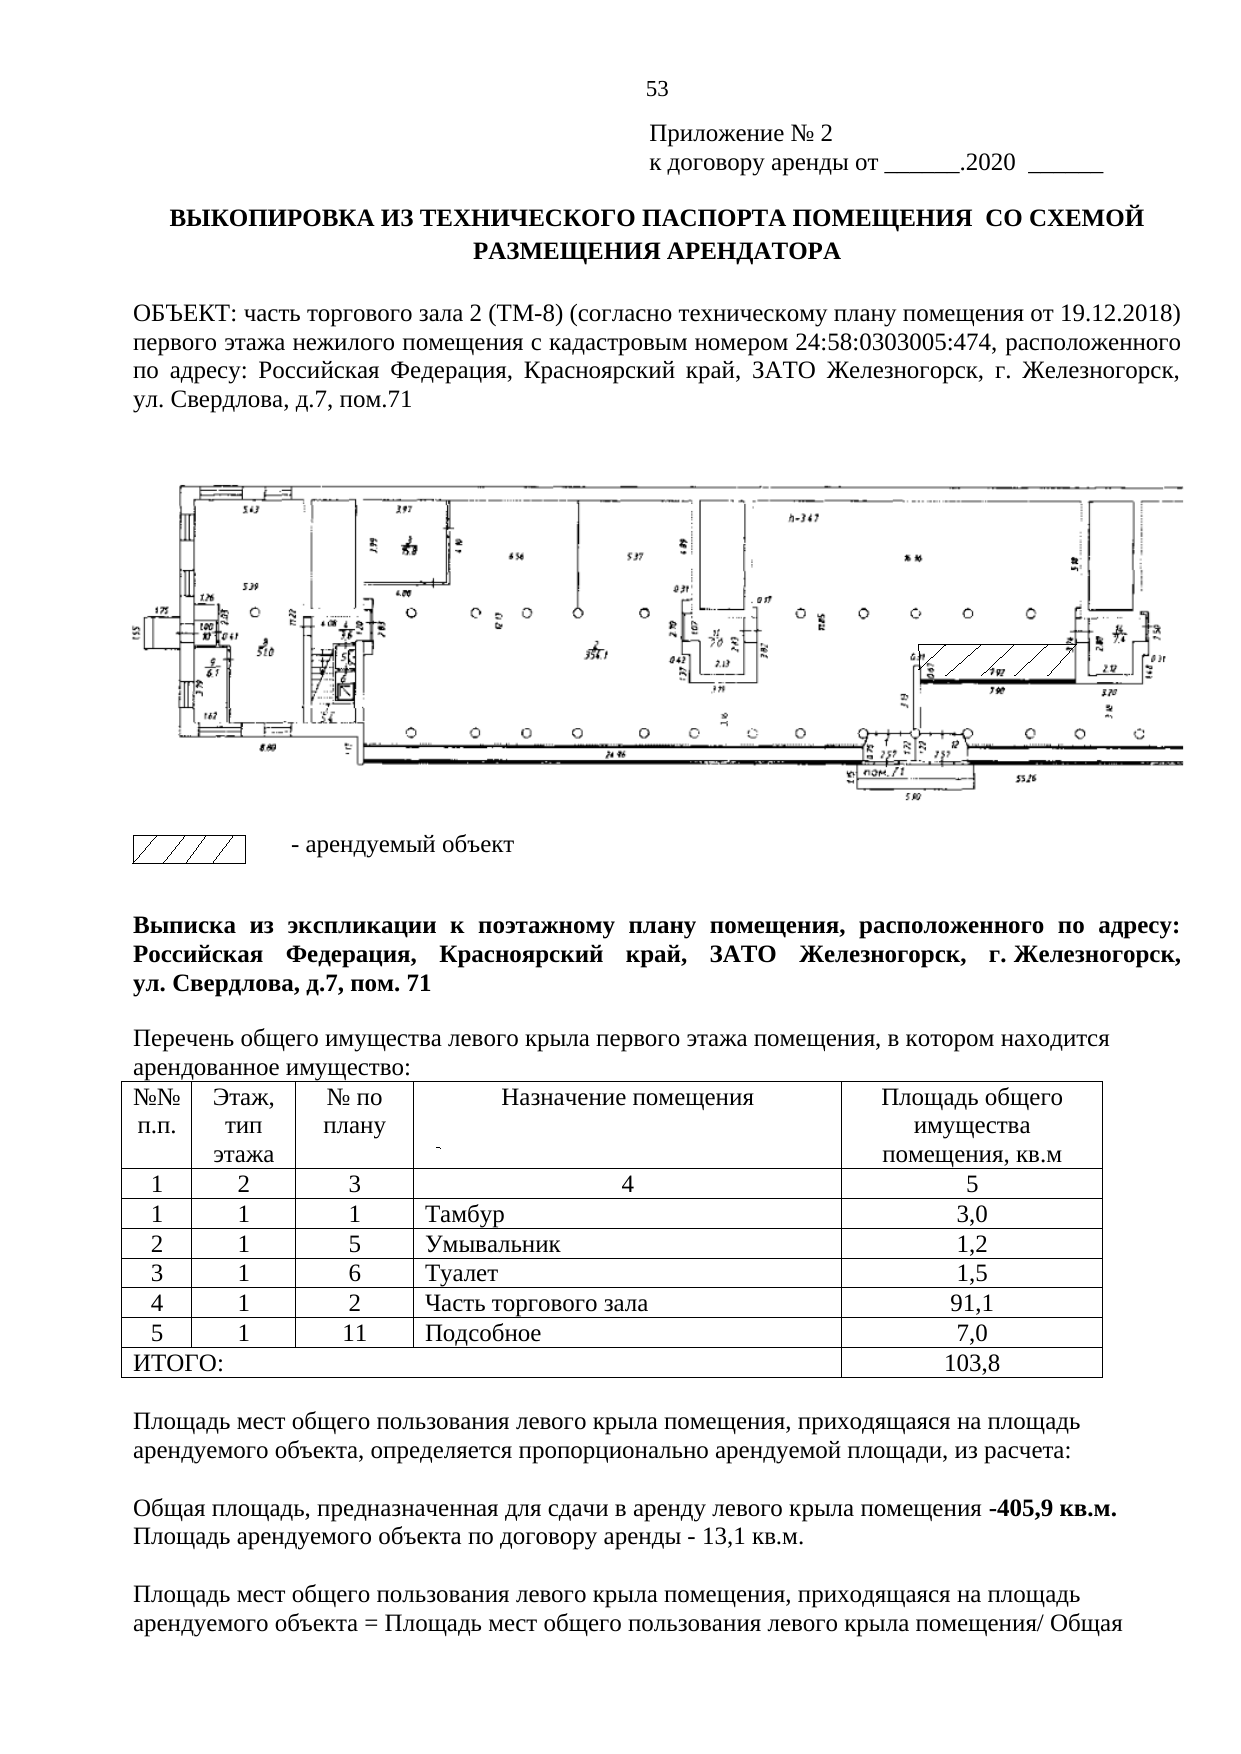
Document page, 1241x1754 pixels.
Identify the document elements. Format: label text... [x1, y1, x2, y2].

table_header Этаж, тип этажа [192, 1082, 295, 1168]
text Общая площадь, предназначенная для сдачи в аренду левого крыла помещения -405,9 кв.м. [133, 1493, 1181, 1521]
text ВЫКОПИРОВКА ИЗ ТЕХНИЧЕСКОГО ПАСПОРТА ПОМЕЩЕНИЯ СО СХЕМОЙ РАЗМЕЩЕНИЯ АРЕНДАТОРА [133, 203, 1181, 265]
table_cell 1 [192, 1259, 295, 1287]
table_cell 103,8 [842, 1348, 1102, 1377]
table_cell 1 [122, 1169, 191, 1198]
table_cell 4 [414, 1169, 841, 1198]
table_cell 5 [296, 1229, 413, 1257]
table_cell 2 [296, 1288, 413, 1317]
table_cell 1,2 [842, 1229, 1102, 1257]
text Перечень общего имущества левого крыла первого этажа помещения, в котором находится арендованное имущество: [133, 1023, 1181, 1081]
table_cell 91,1 [842, 1288, 1102, 1317]
text Выписка из экспликации к поэтажному плану помещения, расположенного по адресу: Российская Федерация, Красноярский край, ЗАТО Железногорск, г. Железногорск, ул. Свердлова, д.7, пом. 71 [133, 911, 1181, 997]
table_cell Туалет [414, 1259, 841, 1287]
table_cell 1,5 [842, 1259, 1102, 1287]
table_cell Умывальник [414, 1229, 841, 1257]
table_cell 3,0 [842, 1199, 1102, 1228]
text к договору аренды от ______.2020 ______ [649, 147, 1181, 176]
text Площадь мест общего пользования левого крыла помещения, приходящаяся на площадь арендуемого объекта, определяется пропорционально арендуемой площади, из расчета: [133, 1406, 1181, 1464]
text Площадь арендуемого объекта по договору аренды - 13,1 кв.м. [133, 1521, 1181, 1550]
picture [128, 454, 1184, 808]
table_cell ИТОГО: [122, 1348, 841, 1377]
table_cell 2 [192, 1169, 295, 1198]
table_cell 1 [192, 1229, 295, 1257]
table_cell 11 [296, 1318, 413, 1347]
table_cell Часть торгового зала [414, 1288, 841, 1317]
table_header Назначение помещения [414, 1082, 841, 1168]
table_cell Подсобное [414, 1318, 841, 1347]
table_cell 1 [192, 1199, 295, 1228]
table_cell 3 [296, 1169, 413, 1198]
text Приложение № 2 [649, 118, 1181, 147]
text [133, 1579, 1181, 1636]
table_cell 3 [122, 1259, 191, 1287]
text - арендуемый объект [207, 829, 1181, 858]
table_cell 1 [122, 1199, 191, 1228]
table_cell 5 [842, 1169, 1102, 1198]
table_cell Тамбур [414, 1199, 841, 1228]
table_cell 1 [192, 1318, 295, 1347]
table_cell 7,0 [842, 1318, 1102, 1347]
table_cell 1 [296, 1199, 413, 1228]
table_cell 6 [296, 1259, 413, 1287]
text ОБЪЕКТ: часть торгового зала 2 (ТМ-8) (согласно техническому плану помещения от 19.12.2018) первого этажа нежилого помещения с кадастровым номером 24:58:0303005:474, расположенного по адресу: Российская Федерация, Красноярский край, ЗАТО Железногорск, г. Железногорск, ул. Свердлова, д.7, пом.71 [133, 298, 1181, 413]
table_cell 5 [122, 1318, 191, 1347]
table_cell 2 [122, 1229, 191, 1257]
table_cell 4 [122, 1288, 191, 1317]
table_header №№ п.п. [122, 1082, 191, 1168]
table_cell 1 [192, 1288, 295, 1317]
table_header Площадь общего имущества помещения, кв.м [842, 1082, 1102, 1168]
table_header № по плану [296, 1082, 413, 1168]
